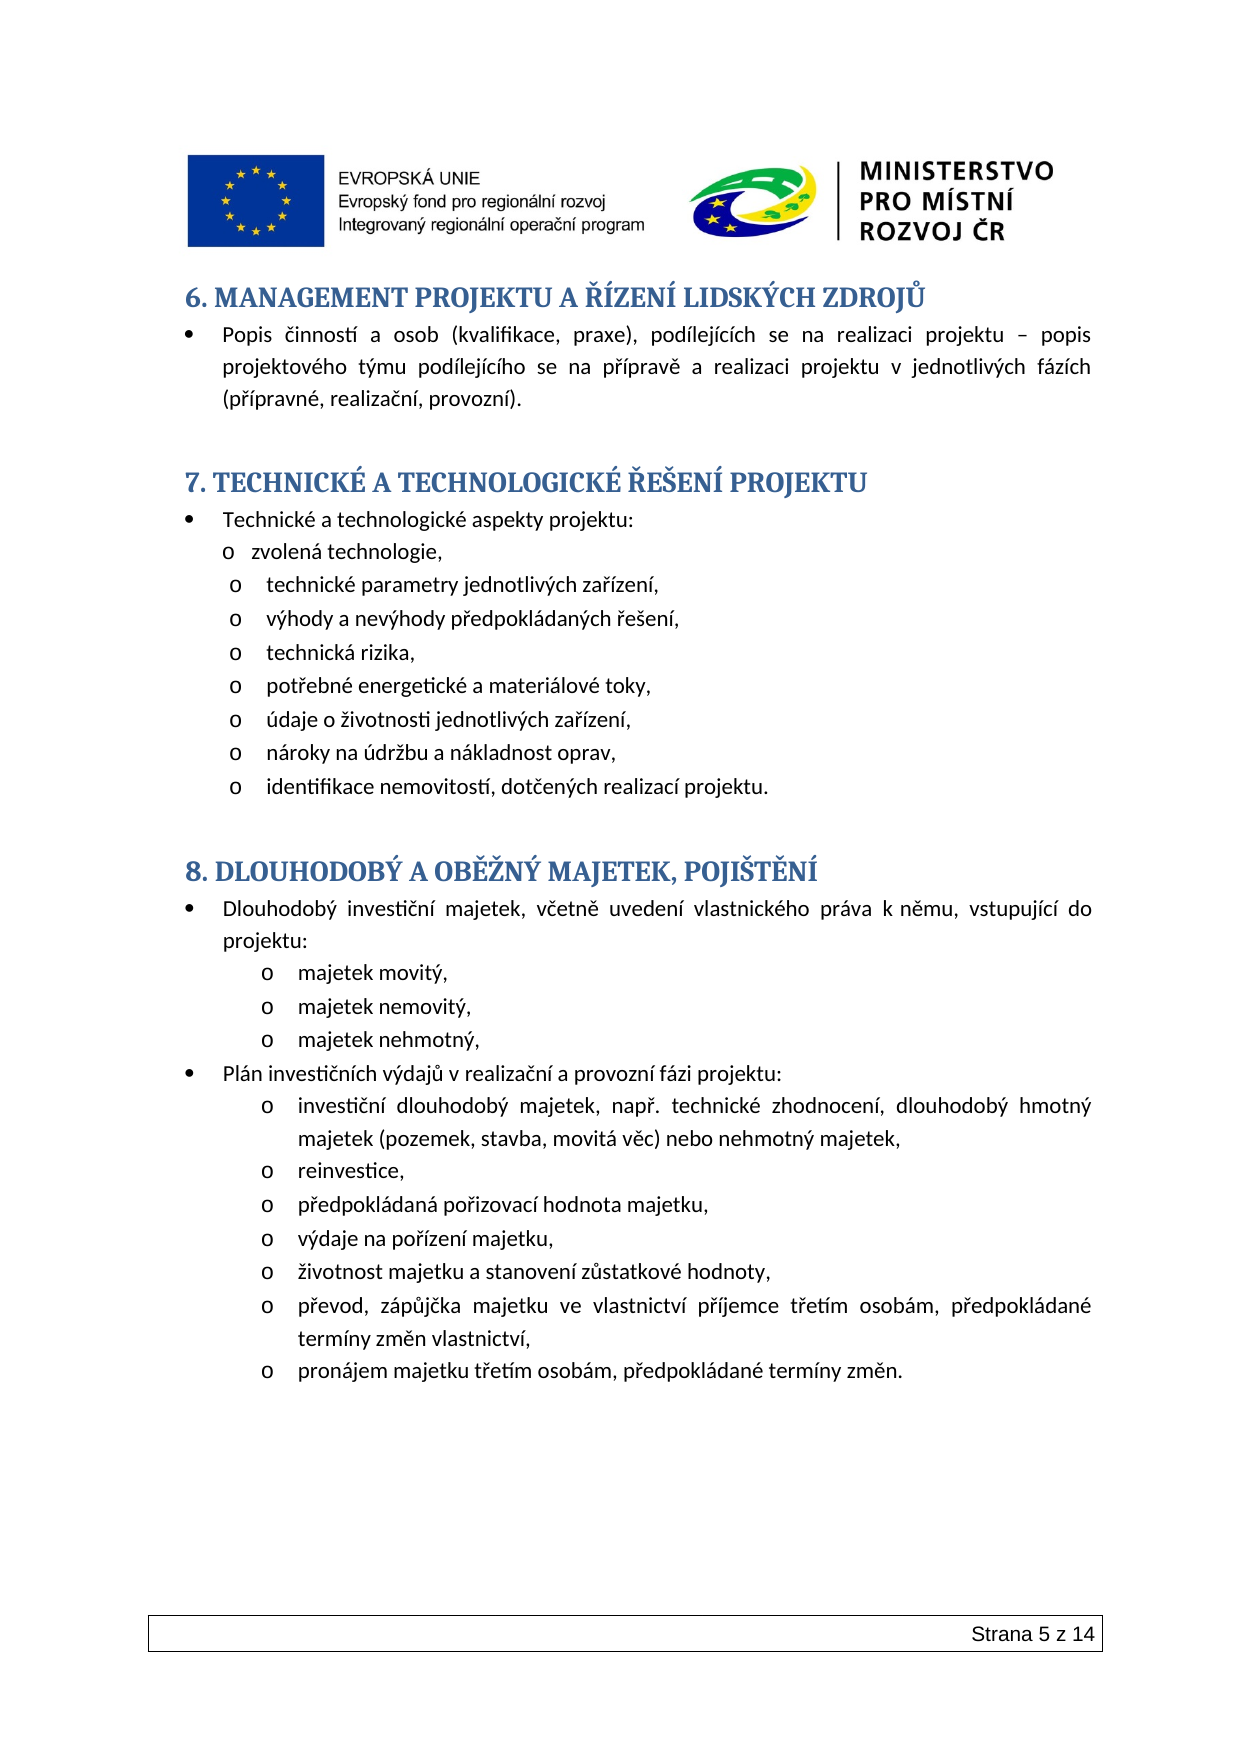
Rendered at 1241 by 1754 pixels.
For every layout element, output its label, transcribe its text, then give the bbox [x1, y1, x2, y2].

list Dlouhodobý investiční majetek, včetně uvedení vlastnického práva k němu, vstupující do projektu: [185, 894, 1093, 954]
list potřebné energetické a materiálové toky, [229, 671, 1093, 700]
list Technické a technologické aspekty projektu: [185, 505, 1093, 533]
subtitle Technické a technologické řešení projektu [185, 466, 1093, 500]
list investiční dlouhodobý majetek, např. technické zhodnocení, dlouhodobý hmotný majetek (pozemek, stavba, movitá věc) nebo nehmotný majetek, [260, 1091, 1093, 1152]
list předpokládaná pořizovací hodnota majetku, [260, 1190, 1093, 1219]
list Popis činností a osob (kvalifikace, praxe), podílejících se na realizaci projektu – popis projektového týmu podílejícího se na přípravě a realizaci projektu v jednotlivých fázích (přípravné, realizační, provozní). [185, 320, 1093, 412]
list identifikace nemovitostí, dotčených realizací projektu. [229, 772, 1093, 801]
list výhody a nevýhody předpokládaných řešení, [229, 604, 1093, 633]
list majetek movitý, [260, 958, 1093, 987]
list Plán investičních výdajů v realizační a provozní fázi projektu: [185, 1059, 1093, 1087]
subtitle Dlouhodobý a oběžný majetek, pojištění [185, 855, 1093, 889]
list pronájem majetku třetím osobám, předpokládané termíny změn. [260, 1356, 1093, 1386]
list technická rizika, [229, 638, 1093, 667]
list zvolená technologie, [221, 537, 1093, 566]
list nároky na údržbu a nákladnost oprav, [229, 738, 1093, 767]
list reinvestice, [260, 1157, 1093, 1186]
list životnost majetku a stanovení zůstatkové hodnoty, [260, 1257, 1093, 1286]
list údaje o životnosti jednotlivých zařízení, [229, 705, 1093, 734]
list převod, zápůjčka majetku ve vlastnictví příjemce třetím osobám, předpokládané termíny změn vlastnictví, [260, 1291, 1093, 1352]
list technické parametry jednotlivých zařízení, [229, 571, 1093, 600]
list výdaje na pořízení majetku, [260, 1224, 1093, 1253]
picture [157, 123, 1083, 277]
list majetek nemovitý, [260, 992, 1093, 1021]
list majetek nehmotný, [260, 1025, 1093, 1054]
